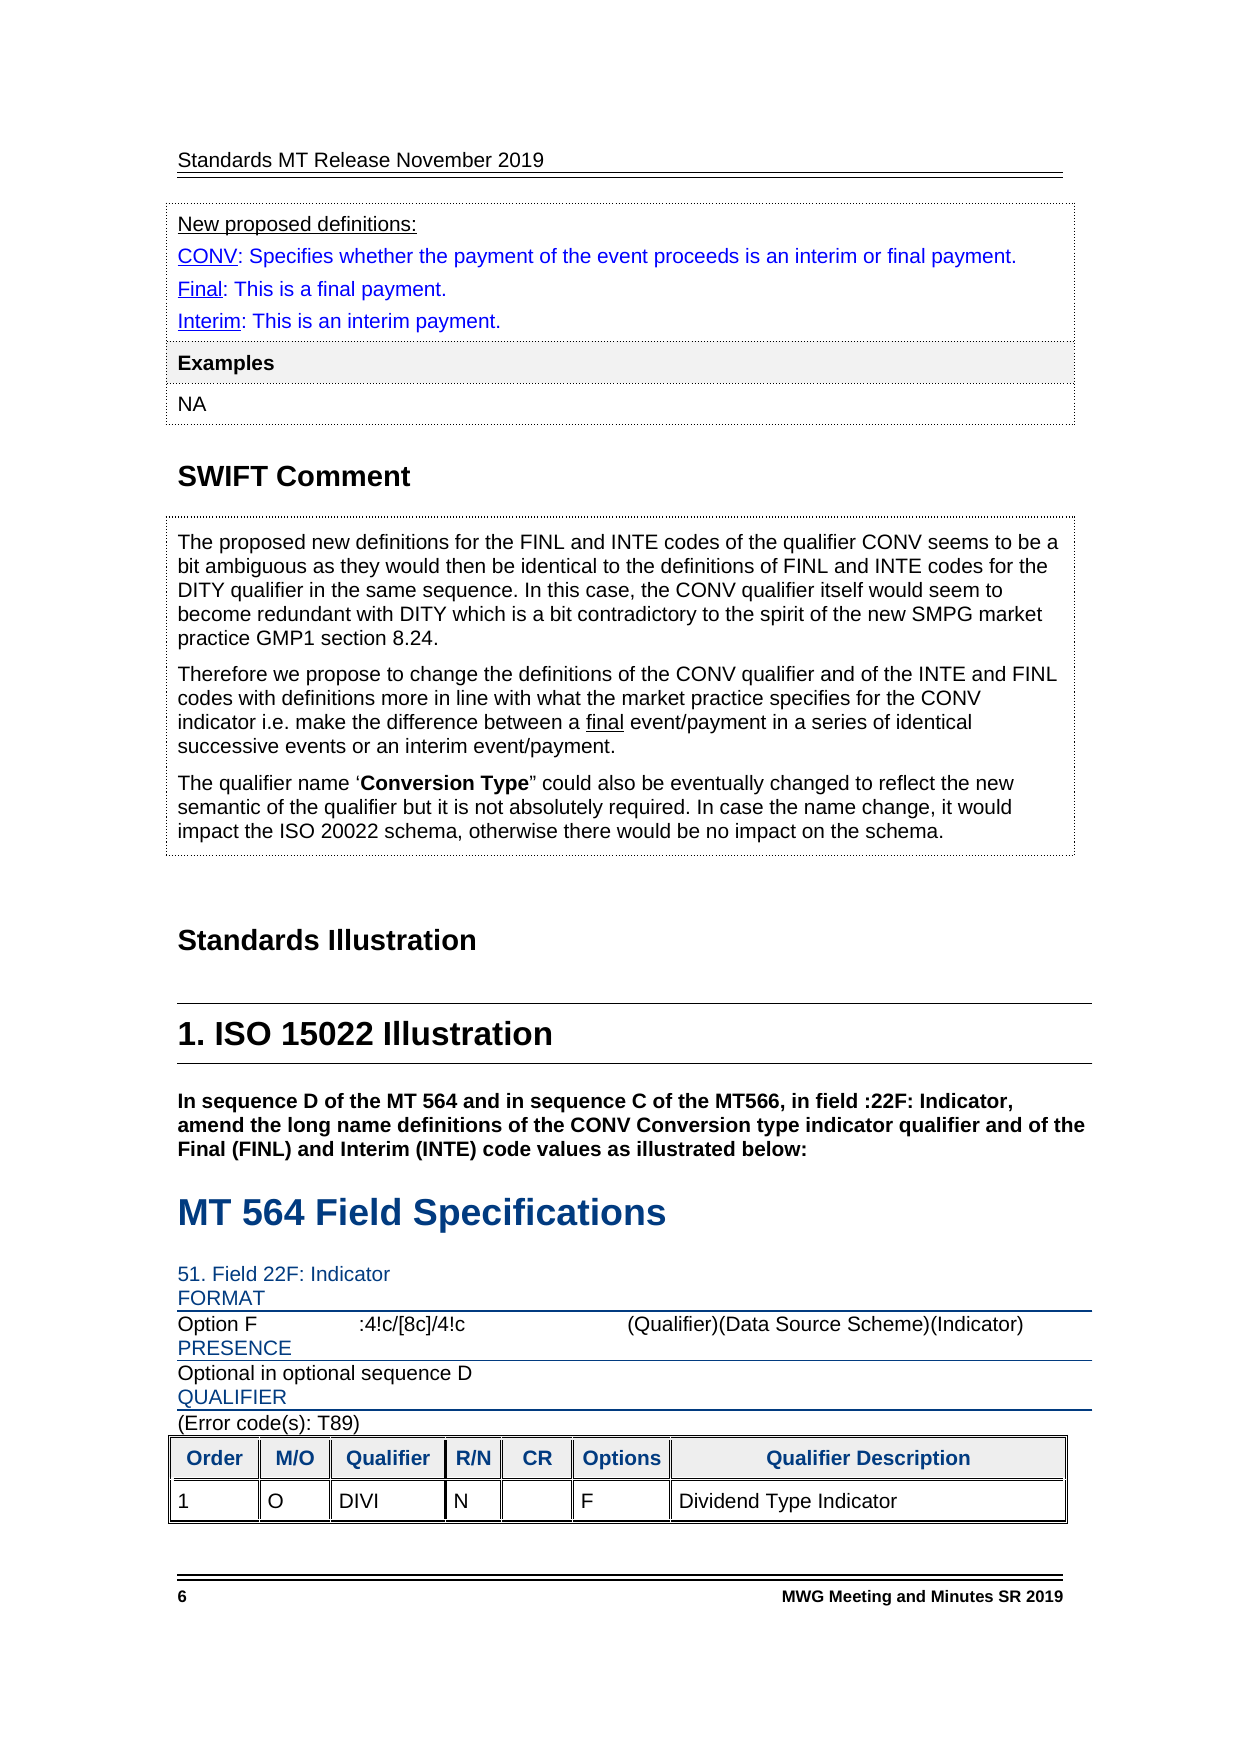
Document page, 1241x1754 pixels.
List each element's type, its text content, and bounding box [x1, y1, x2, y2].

table_header The proposed new definitions for the FINL and INTE codes of the qualifier CONV seems to be a bit ambiguous as they would then be identical to the definitions of FINL and INTE codes for the DITY qualifier in the same sequence. In this case, the CONV qualifier itself would seem to become redundant with DITY which is a bit contradictory to the spirit of the new SMPG market practice GMP1 section 8.24. Therefore we propose to change the definitions of the CONV qualifier and of the INTE and FINL codes with definitions more in line with what the market practice specifies for the CONV indicator i.e. make the difference between a final event/payment in a series of identical successive events or an interim event/payment. The qualifier name ‘Conversion Type” could also be eventually changed to reflect the new semantic of the qualifier but it is not absolutely required. In case the name change, it would impact the ISO 20022 schema, otherwise there would be no impact on the schema. [166, 516, 1074, 855]
table_cell 1 [171, 1478, 259, 1520]
table_header :4!c/[8c]/4!c [359, 1312, 627, 1336]
table_header Qualifier Description [671, 1438, 1065, 1477]
table_cell Examples [166, 341, 1074, 383]
table_cell DIVI [331, 1481, 445, 1520]
text (Error code(s): T89) [177, 1411, 1092, 1435]
text SWIFT Comment [177, 459, 1092, 492]
table_cell [502, 1481, 573, 1520]
table_cell NA [166, 383, 1074, 424]
table_header CR [502, 1438, 573, 1477]
text Optional in optional sequence D [177, 1361, 1092, 1385]
table_cell N [445, 1481, 502, 1520]
table_cell F [573, 1481, 671, 1520]
table_header M/O [260, 1438, 331, 1477]
table_header (Qualifier)(Data Source Scheme)(Indicator) [627, 1312, 1074, 1336]
text In sequence D of the MT 564 and in sequence C of the MT566, in field :22F: Indicator, amend the long name definitions of the CONV Conversion type indicator qualifier and of the Final (FINL) and Interim (INTE) code values as illustrated below: [177, 1089, 1092, 1161]
text 51. Field 22F: Indicator [177, 1262, 1092, 1286]
table_header R/N [445, 1438, 502, 1477]
text MT 564 Field Specifications [177, 1190, 1092, 1233]
text PRESENCE [177, 1336, 1092, 1360]
text FORMAT [177, 1286, 1092, 1310]
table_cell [166, 203, 1074, 341]
table_cell Dividend Type Indicator [671, 1478, 1065, 1520]
table_cell O [260, 1481, 331, 1520]
text QUALIFIER [177, 1385, 1092, 1409]
text 1. ISO 15022 Illustration [177, 1004, 1092, 1063]
table_header Order [171, 1438, 259, 1477]
text Standards Illustration [177, 923, 1092, 957]
table_header Option F [177, 1312, 359, 1336]
table_header Qualifier [331, 1438, 445, 1477]
table_header Options [573, 1438, 671, 1477]
